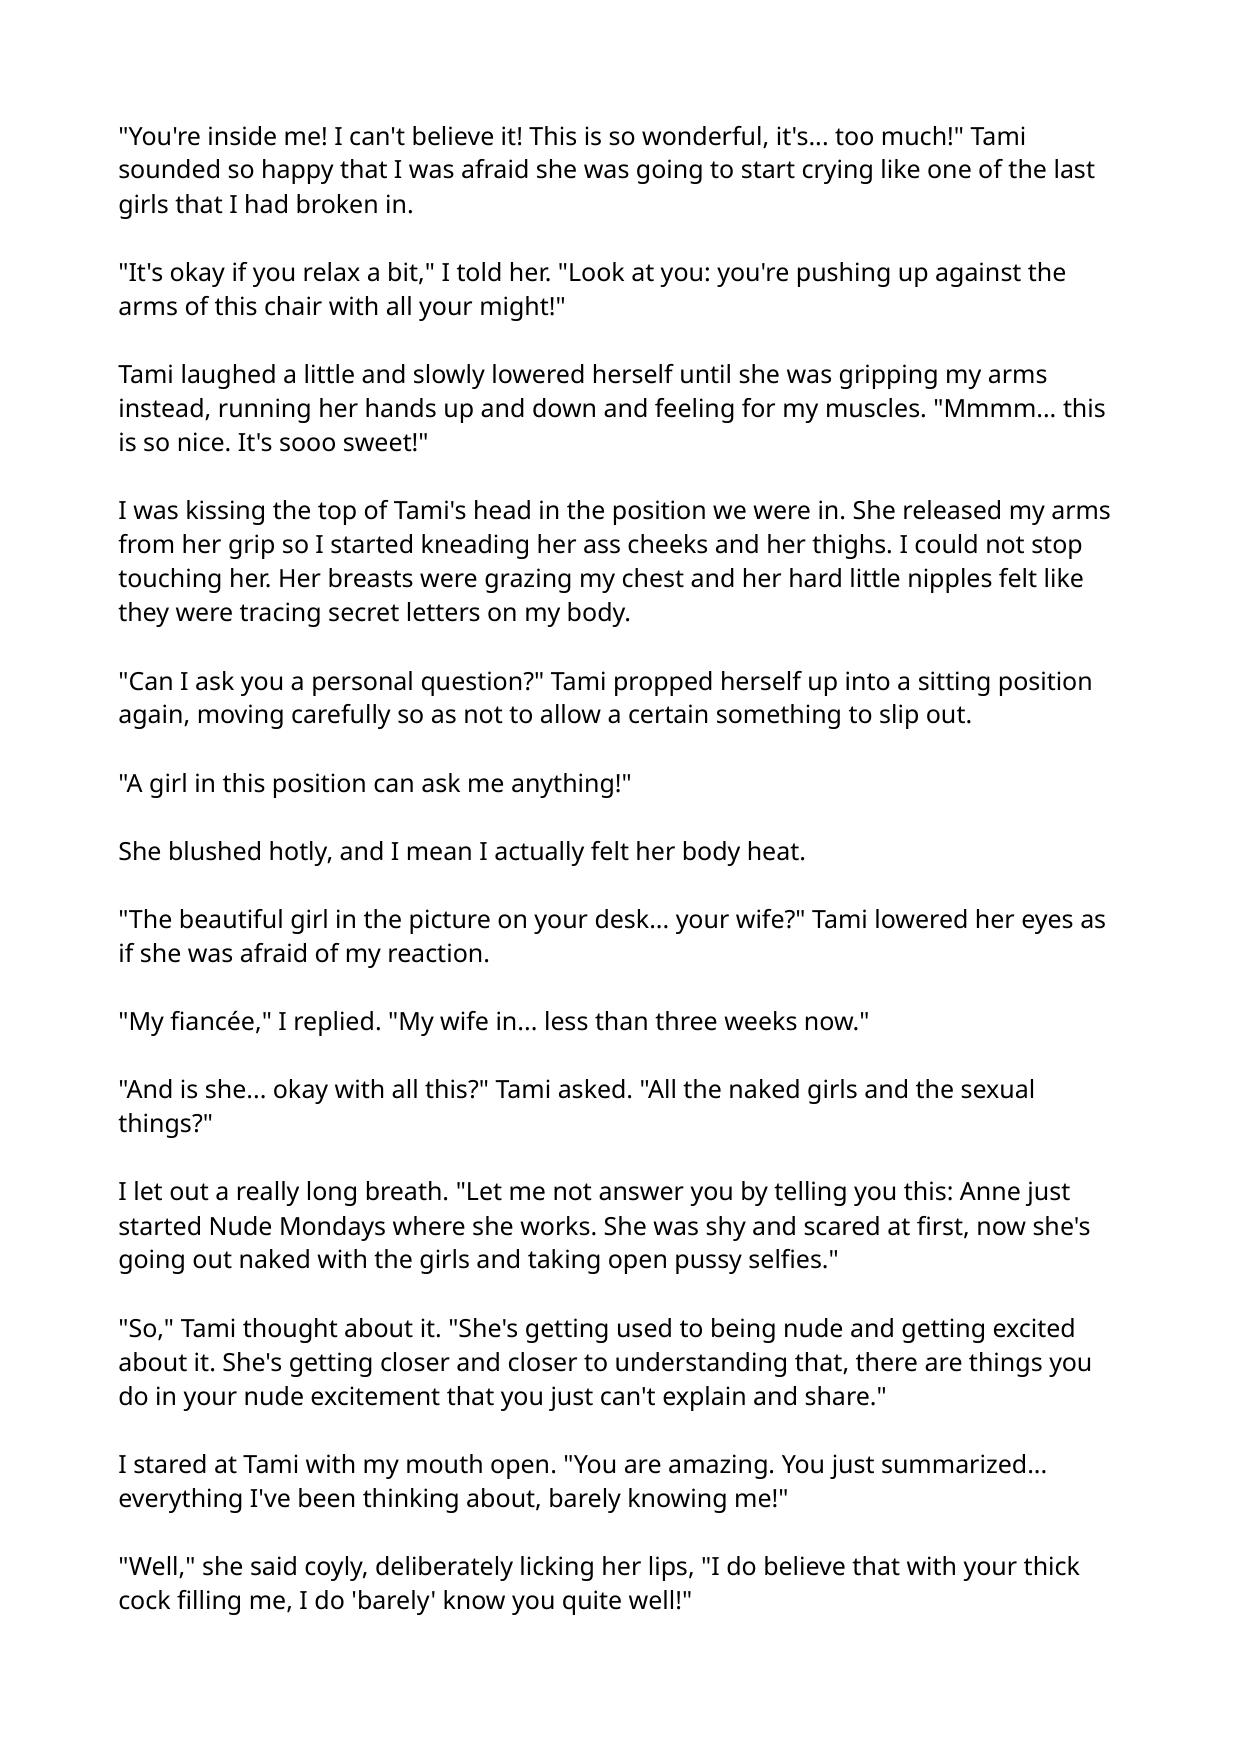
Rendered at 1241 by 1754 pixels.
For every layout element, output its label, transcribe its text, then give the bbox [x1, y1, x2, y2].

text I let out a really long breath. "Let me not answer you by telling you this: Anne just started Nude Mondays where she works. She was shy and scared at first, now she's going out naked with the girls and taking open pussy selfies." [118, 1174, 1122, 1276]
text "My fiancée," I replied. "My wife in... less than three weeks now." [118, 1004, 1122, 1038]
text Tami laughed a little and slowly lowered herself until she was gripping my arms instead, running her hands up and down and feeling for my muscles. "Mmmm... this is so nice. It's sooo sweet!" [118, 357, 1122, 459]
text "Can I ask you a personal question?" Tami propped herself up into a sitting position again, moving carefully so as not to allow a certain something to slip out. [118, 663, 1122, 731]
text "So," Tami thought about it. "She's getting used to being nude and getting excited about it. She's getting closer and closer to understanding that, there are things you do in your nude excitement that you just can't explain and share." [118, 1310, 1122, 1412]
text "And is she... okay with all this?" Tami asked. "All the naked girls and the sexual things?" [118, 1072, 1122, 1140]
text "It's okay if you relax a bit," I told her. "Look at you: you're pushing up against the arms of this chair with all your might!" [118, 254, 1122, 322]
text I was kissing the top of Tami's head in the position we were in. She released my arms from her grip so I started kneading her ass cheeks and her thighs. I could not stop touching her. Her breasts were grazing my chest and her hard little nipples felt like they were tracing secret letters on my body. [118, 493, 1122, 629]
text "A girl in this position can ask me anything!" [118, 765, 1122, 799]
text She blushed hotly, and I mean I actually felt her body heat. [118, 833, 1122, 867]
text I stared at Tami with my mouth open. "You are amazing. You just summarized... everything I've been thinking about, barely knowing me!" [118, 1447, 1122, 1515]
text "You're inside me! I can't believe it! This is so wonderful, it's... too much!" Tami sounded so happy that I was afraid she was going to start crying like one of the last girls that I had broken in. [118, 118, 1122, 220]
text "The beautiful girl in the picture on your desk... your wife?" Tami lowered her eyes as if she was afraid of my reaction. [118, 902, 1122, 970]
text "Well," she said coyly, deliberately licking her lips, "I do believe that with your thick cock filling me, I do 'barely' know you quite well!" [118, 1549, 1122, 1617]
